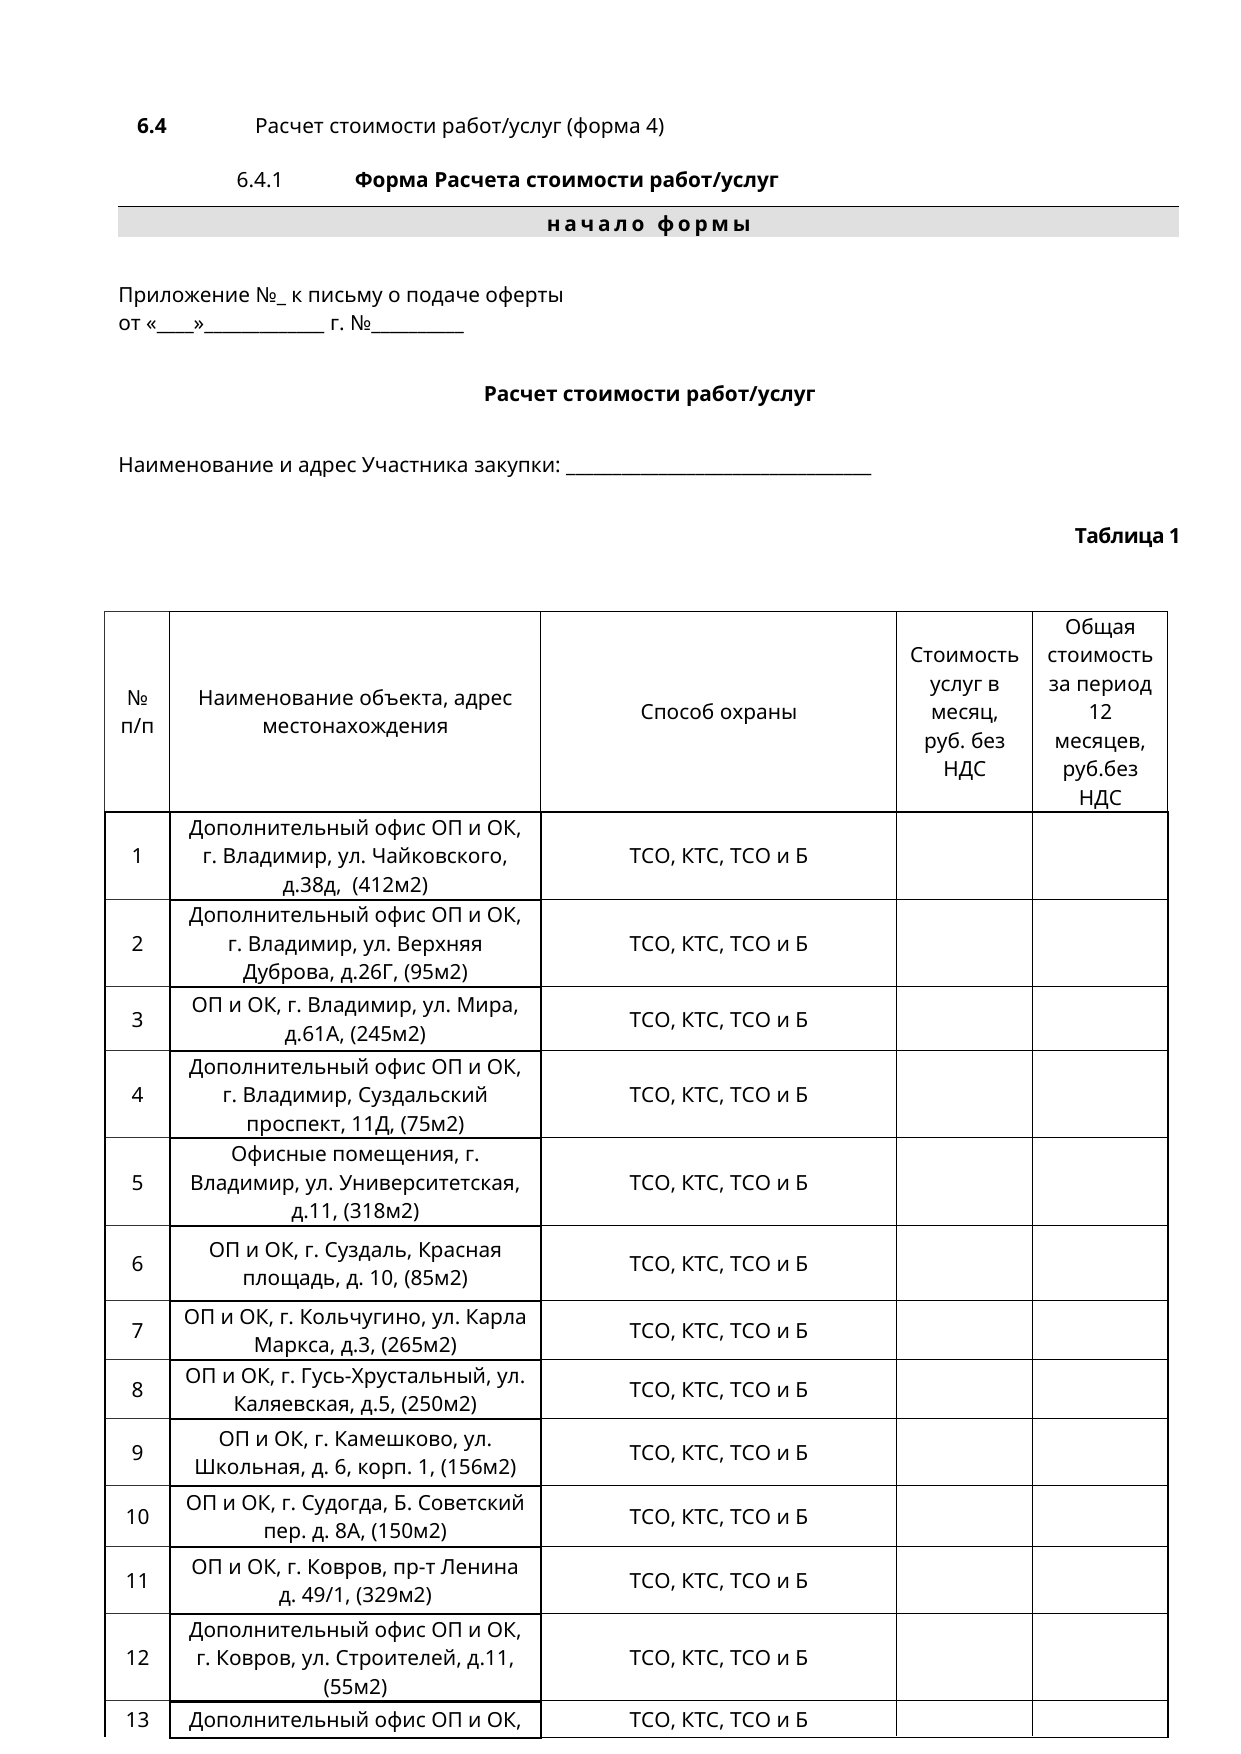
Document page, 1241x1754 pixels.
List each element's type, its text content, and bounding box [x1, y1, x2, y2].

table_cell ТСО, КТС, ТСО и Б [542, 1138, 896, 1225]
table_header Стоимость услуг в месяц, руб. без НДС [897, 612, 1032, 811]
table_cell ТСО, КТС, ТСО и Б [542, 1547, 896, 1613]
table_header Общая стоимость за период 12 месяцев, руб.без НДС [1033, 612, 1167, 811]
table_cell ТСО, КТС, ТСО и Б [542, 813, 896, 898]
table_cell ТСО, КТС, ТСО и Б [542, 1614, 896, 1700]
table_cell [1033, 1138, 1167, 1225]
table_cell Дополнительный офис ОП и ОК, г. Владимир, Суздальский проспект, 11Д, (75м2) [171, 1052, 540, 1137]
table_header Способ охраны [541, 612, 896, 811]
table_cell 1 [106, 813, 169, 898]
table_cell 3 [106, 987, 169, 1050]
table_header Наименование объекта, адрес местонахождения [170, 612, 540, 811]
table_cell [897, 1301, 1032, 1359]
table_cell 13 [106, 1701, 169, 1737]
table_cell ОП и ОК, г. Владимир, ул. Мира, д.61А, (245м2) [171, 988, 540, 1050]
table_cell Дополнительный офис ОП и ОК, г. Владимир, ул. Верхняя Дуброва, д.26Г, (95м2) [171, 901, 540, 986]
text начало формы [118, 207, 1179, 237]
table_cell [897, 1701, 1032, 1737]
table_cell ТСО, КТС, ТСО и Б [542, 1226, 896, 1300]
table_cell ТСО, КТС, ТСО и Б [542, 1419, 896, 1485]
table_cell ОП и ОК, г. Суздаль, Красная площадь, д. 10, (85м2) [171, 1227, 540, 1300]
table_cell [897, 1226, 1032, 1300]
table_cell [897, 987, 1032, 1050]
table_cell 2 [106, 900, 169, 986]
table_cell 9 [106, 1419, 169, 1485]
table_cell ТСО, КТС, ТСО и Б [542, 900, 896, 986]
table_cell ОП и ОК, г. Ковров, пр-т Ленина д. 49/1, (329м2) [171, 1548, 540, 1613]
table_cell ОП и ОК, г. Кольчугино, ул. Карла Маркса, д.3, (265м2) [171, 1302, 540, 1359]
subtitle Расчет стоимости работ/услуг (форма 4) [137, 111, 1181, 140]
table_cell Дополнительный офис ОП и ОК, г. Ковров, ул. Строителей, д.11, (55м2) [171, 1615, 540, 1700]
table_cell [171, 1703, 540, 1737]
list Форма Расчета стоимости работ/услуг [236, 165, 1181, 193]
table_cell [1033, 1614, 1167, 1700]
table_cell [897, 1614, 1032, 1700]
table_cell [897, 1419, 1032, 1485]
table_cell ТСО, КТС, ТСО и Б [542, 1051, 896, 1137]
table_cell [897, 1360, 1032, 1418]
table_cell [1033, 1486, 1167, 1546]
table_cell [1033, 1301, 1167, 1359]
table_cell Дополнительный офис ОП и ОК, г. Владимир, ул. Чайковского, д.38д, (412м2) [171, 813, 540, 898]
table_cell [897, 1138, 1032, 1225]
table_cell 10 [106, 1486, 169, 1546]
table_cell [1033, 900, 1167, 986]
text Таблица 1 [118, 521, 1181, 550]
table_cell ТСО, КТС, ТСО и Б [542, 1486, 896, 1546]
table_cell 4 [106, 1051, 169, 1137]
table_cell 5 [106, 1138, 169, 1225]
table_cell 11 [106, 1547, 169, 1613]
table_cell [897, 900, 1032, 986]
table_cell [1033, 987, 1167, 1050]
text Приложение №_ к письму о подаче оферты от «____»_____________ г. №__________ [118, 280, 1181, 337]
table_cell 6 [106, 1226, 169, 1300]
table_cell 8 [106, 1360, 169, 1418]
table_cell 7 [106, 1301, 169, 1359]
table_cell [897, 813, 1032, 898]
table_cell ТСО, КТС, ТСО и Б [542, 1701, 897, 1737]
table_cell ОП и ОК, г. Гусь-Хрустальный, ул. Каляевская, д.5, (250м2) [171, 1361, 540, 1418]
table_cell 12 [106, 1614, 169, 1700]
table_cell Офисные помещения, г. Владимир, ул. Университетская, д.11, (318м2) [171, 1139, 540, 1225]
text Наименование и адрес Участника закупки: _________________________________ [118, 450, 1181, 479]
table_cell ОП и ОК, г. Судогда, Б. Советский пер. д. 8А, (150м2) [171, 1487, 540, 1546]
table_cell [1033, 813, 1167, 898]
table_cell [1033, 1051, 1167, 1137]
table_cell [1032, 1701, 1167, 1737]
table_cell [897, 1486, 1032, 1546]
table_cell [897, 1547, 1032, 1613]
table_cell [1033, 1360, 1167, 1418]
table_header № п/п [105, 612, 169, 811]
table_cell ТСО, КТС, ТСО и Б [542, 1360, 896, 1418]
table_cell ТСО, КТС, ТСО и Б [542, 1301, 896, 1359]
table_cell ОП и ОК, г. Камешково, ул. Школьная, д. 6, корп. 1, (156м2) [171, 1420, 540, 1485]
table_cell [897, 1051, 1032, 1137]
table_cell [1033, 1547, 1167, 1613]
table_cell ТСО, КТС, ТСО и Б [542, 987, 896, 1050]
text Расчет стоимости работ/услуг [118, 379, 1181, 408]
table_cell [1033, 1419, 1167, 1485]
table_cell [1033, 1226, 1167, 1300]
